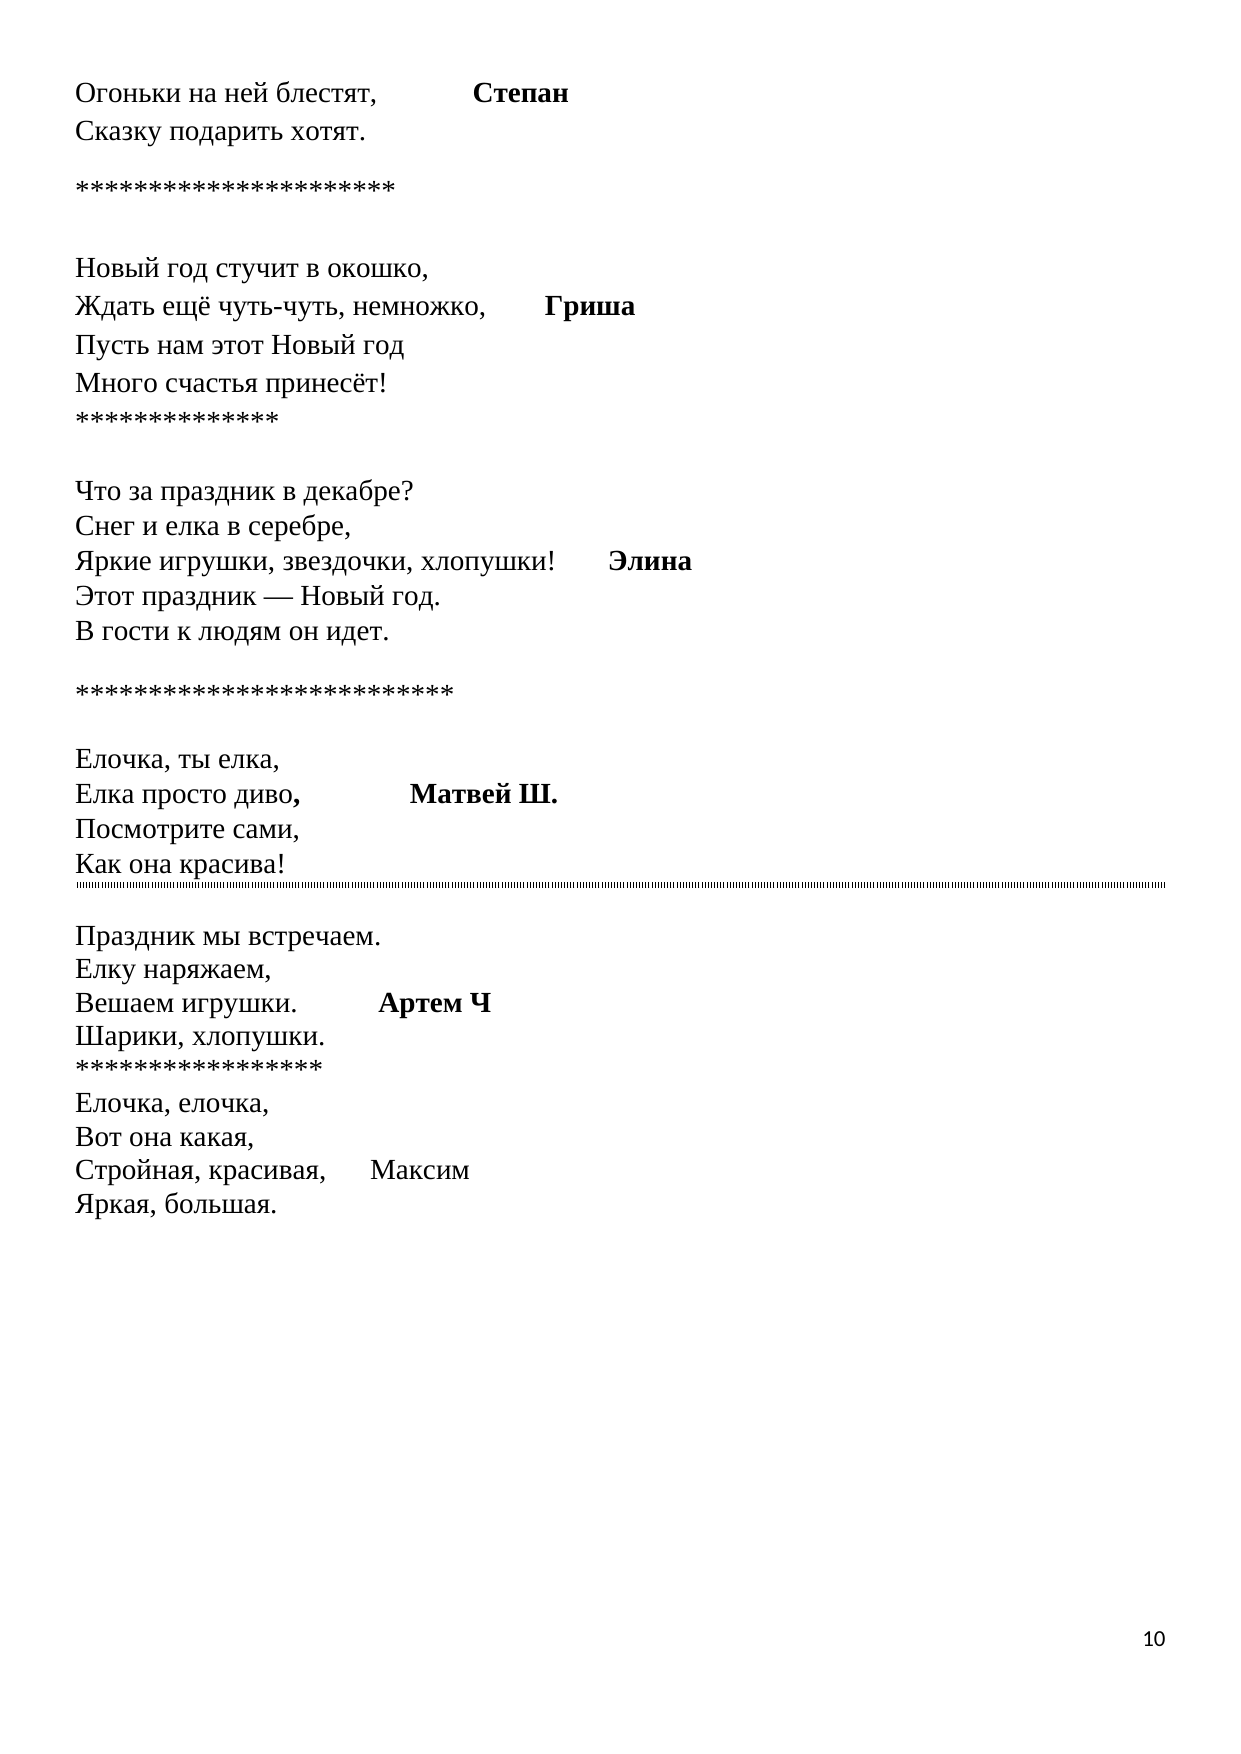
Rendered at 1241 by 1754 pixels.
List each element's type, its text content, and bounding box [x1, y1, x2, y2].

text ************************** [75, 676, 1165, 711]
text ***************** [75, 1052, 1165, 1085]
text Что за праздник в декабре? Снег и елка в серебре, Яркие игрушки, звездочки, хлопушки! Элина Этот праздник — Новый год. В гости к людям он идет. [75, 472, 1165, 647]
text Елочка, елочка, Вот она какая, Стройная, красивая, Максим Яркая, большая. [75, 1085, 1165, 1219]
text Елочка, ты елка, Елка просто диво, Матвей Ш. Посмотрите сами, Как она красива! [75, 740, 1165, 888]
text ********************** Новый год стучит в окошко, Ждать ещё чуть-чуть, немножко, Гриша Пусть нам этот Новый год Много счастья принесёт! ************** [75, 173, 1165, 438]
text Праздник мы встречаем. Елку наряжаем, Вешаем игрушки. Артем Ч Шарики, хлопушки. [75, 918, 1165, 1052]
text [75, 75, 1165, 147]
